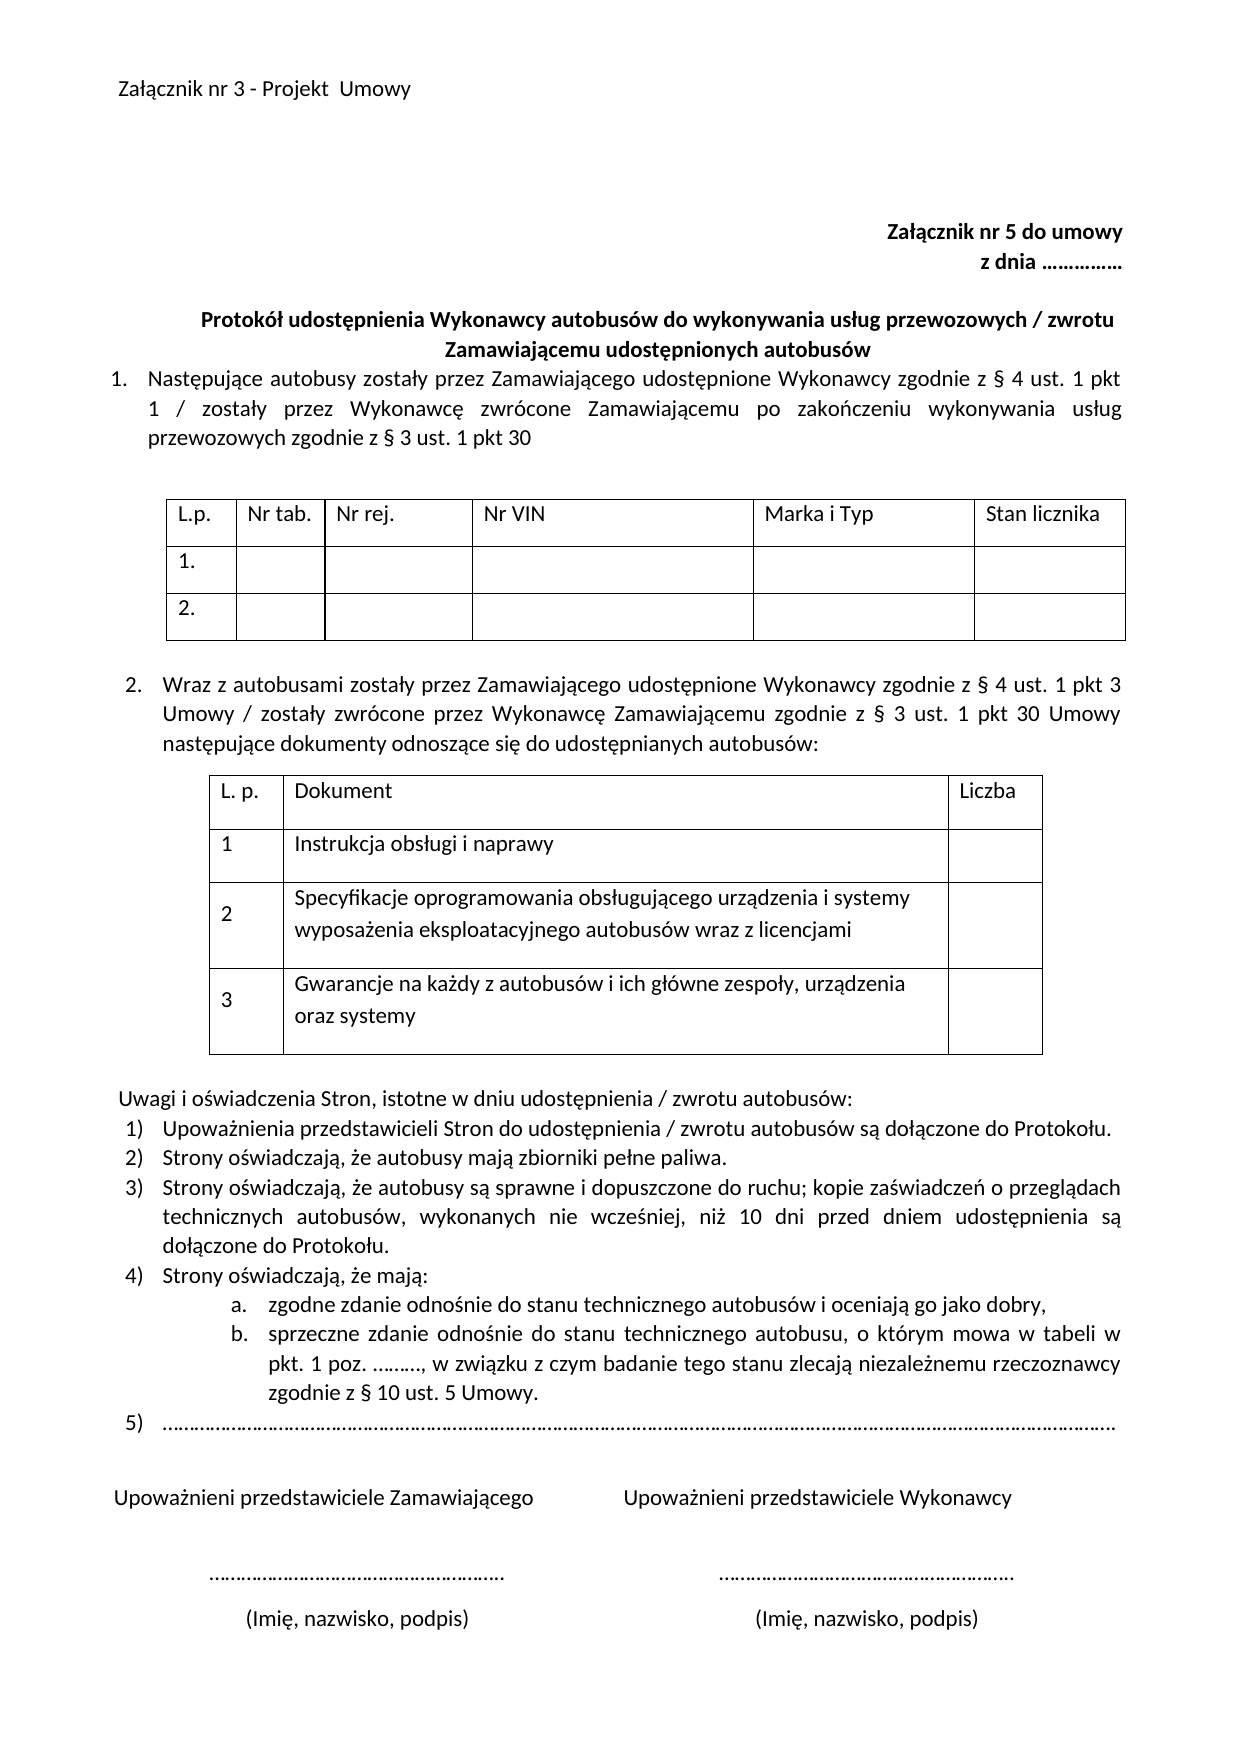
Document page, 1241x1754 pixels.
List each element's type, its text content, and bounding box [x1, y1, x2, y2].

list Następujące autobusy zostały przez Zamawiającego udostępnione Wykonawcy zgodnie z § 4 ust. 1 pkt 1 / zostały przez Wykonawcę zwrócone Zamawiającemu po zakończeniu wykonywania usług przewozowych zgodnie z § 3 ust. 1 pkt 30 [110, 364, 1123, 451]
table_cell 3 [210, 969, 283, 1054]
table_cell Instrukcja obsługi i naprawy [284, 830, 948, 882]
table_header Stan licznika [975, 500, 1125, 546]
list Upoważnienia przedstawicieli Stron do udostępnienia / zwrotu autobusów są dołączone do Protokołu. [125, 1114, 1123, 1142]
table_header Upoważnieni przedstawiciele Zamawiającego [103, 1483, 612, 1529]
table_cell [949, 830, 1042, 882]
list sprzeczne zdanie odnośnie do stanu technicznego autobusu, o którym mowa w tabeli w pkt. 1 poz. ………, w związku z czym badanie tego stanu zlecają niezależnemu rzeczoznawcy zgodnie z § 10 ust. 5 Umowy. [231, 1319, 1123, 1406]
table_cell 1 [210, 830, 283, 882]
table_header Nr tab. [237, 500, 324, 546]
list Strony oświadczają, że autobusy mają zbiorniki pełne paliwa. [125, 1143, 1123, 1171]
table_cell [103, 1604, 612, 1632]
table_cell 2. [167, 594, 236, 639]
list Protokół udostępnienia Wykonawcy autobusów do wykonywania usług przewozowych / zwrotu Zamawiającemu udostępnionych autobusów [193, 306, 1123, 363]
table_cell 1. [167, 547, 236, 592]
table_cell [949, 969, 1042, 1054]
table_cell Specyfikacje oprogramowania obsługującego urządzenia i systemy wyposażenia eksploatacyjnego autobusów wraz z licencjami [284, 883, 948, 968]
table_cell [975, 547, 1125, 592]
table_cell [754, 594, 974, 639]
table_cell [754, 547, 974, 592]
table_header Nr rej. [326, 500, 472, 546]
table_cell [326, 594, 472, 639]
list Wraz z autobusami zostały przez Zamawiającego udostępnione Wykonawcy zgodnie z § 4 ust. 1 pkt 3 Umowy / zostały zwrócone przez Wykonawcę Zamawiającemu zgodnie z § 3 ust. 1 pkt 30 Umowy następujące dokumenty odnoszące się do udostępnianych autobusów: [125, 670, 1123, 757]
table_header L. p. [210, 776, 283, 828]
table_cell [237, 547, 324, 592]
list Strony oświadczają, że autobusy są sprawne i dopuszczone do ruchu; kopie zaświadczeń o przeglądach technicznych autobusów, wykonanych nie wcześniej, niż 10 dni przed dniem udostępnienia są dołączone do Protokołu. [125, 1173, 1123, 1259]
table_header Dokument [284, 776, 948, 828]
table_cell [949, 883, 1042, 968]
table_header Liczba [949, 776, 1042, 828]
table_header Upoważnieni przedstawiciele Wykonawcy [612, 1483, 1122, 1529]
table_cell [975, 594, 1125, 639]
table_cell 2 [210, 883, 283, 968]
table_cell [326, 547, 472, 592]
table_cell [237, 594, 324, 639]
table_cell [473, 547, 753, 592]
list Załącznik nr 5 do umowy [193, 217, 1123, 246]
list Strony oświadczają, że mają: [125, 1261, 1123, 1289]
table_cell Gwarancje na każdy z autobusów i ich główne zespoły, urządzenia oraz systemy [284, 969, 948, 1054]
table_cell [612, 1604, 1122, 1632]
list z dnia …………… [193, 247, 1123, 275]
table_cell ……………………………………………….. [612, 1529, 1122, 1604]
table_header L.p. [167, 500, 236, 546]
table_header Nr VIN [473, 500, 753, 546]
list zgodne zdanie odnośnie do stanu technicznego autobusów i oceniają go jako dobry, [231, 1290, 1123, 1318]
list ………………………………………………………………………………………………………………………………………………………………. [125, 1408, 1123, 1436]
table_cell [473, 594, 753, 639]
list Uwagi i oświadczenia Stron, istotne w dniu udostępnienia / zwrotu autobusów: [118, 1084, 1123, 1112]
table_cell ……………………………………………….. [103, 1529, 612, 1604]
table_header Marka i Typ [754, 500, 974, 546]
